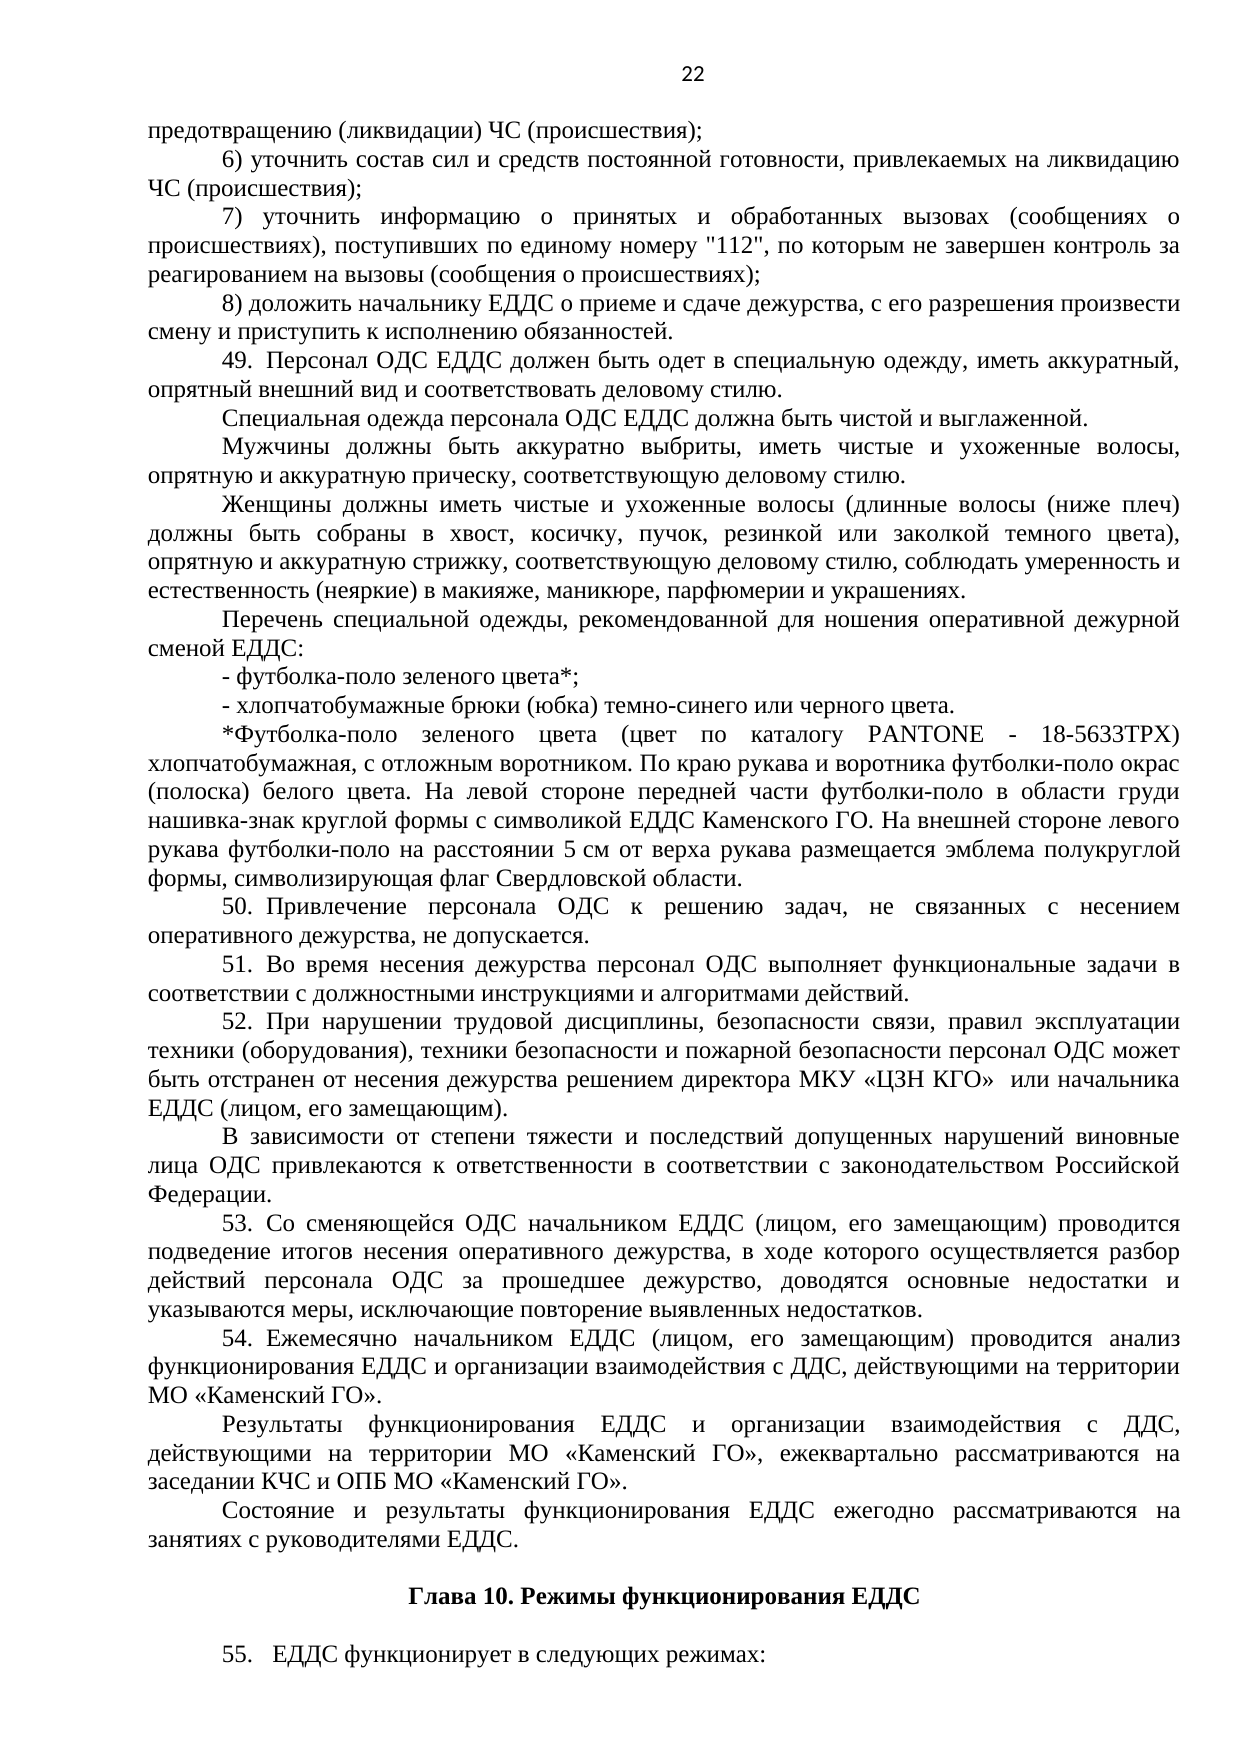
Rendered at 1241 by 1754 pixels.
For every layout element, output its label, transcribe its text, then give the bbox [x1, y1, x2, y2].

text - футболка-поло зеленого цвета*; [148, 661, 1181, 690]
text Перечень специальной одежды, рекомендованной для ношения оперативной дежурной сменой ЕДДС: [148, 604, 1181, 661]
list ЕДДС функционирует в следующих режимах: [148, 1639, 1181, 1668]
text Состояние и результаты функционирования ЕДДС ежегодно рассматриваются на занятиях с руководителями ЕДДС. [148, 1495, 1181, 1553]
text Мужчины должны быть аккуратно выбриты, иметь чистые и ухоженные волосы, опрятную и аккуратную прическу, соответствующую деловому стилю. [148, 431, 1181, 489]
text 7) уточнить информацию о принятых и обработанных вызовах (сообщениях о происшествиях), поступивших по единому номеру "112", по которым не завершен контроль за реагированием на вызовы (сообщения о происшествиях); [148, 201, 1181, 288]
list Во время несения дежурства персонал ОДС выполняет функциональные задачи в соответствии с должностными инструкциями и алгоритмами действий. [148, 949, 1181, 1006]
list Персонал ОДС ЕДДС должен быть одет в специальную одежду, иметь аккуратный, опрятный внешний вид и соответствовать деловому стилю. [148, 345, 1181, 403]
list При нарушении трудовой дисциплины, безопасности связи, правил эксплуатации техники (оборудования), техники безопасности и пожарной безопасности персонал ОДС может быть отстранен от несения дежурства решением директора МКУ «ЦЗН КГО» или начальника ЕДДС (лицом, его замещающим). [148, 1006, 1181, 1121]
text Женщины должны иметь чистые и ухоженные волосы (длинные волосы (ниже плеч) должны быть собраны в хвост, косичку, пучок, резинкой или заколкой темного цвета), опрятную и аккуратную стрижку, соответствующую деловому стилю, соблюдать умеренность и естественность (неяркие) в макияже, маникюре, парфюмерии и украшениях. [148, 489, 1181, 604]
text Результаты функционирования ЕДДС и организации взаимодействия с ДДС, действующими на территории МО «Каменский ГО», ежеквартально рассматриваются на заседании КЧС и ОПБ МО «Каменский ГО». [148, 1409, 1181, 1495]
text - хлопчатобумажные брюки (юбка) темно-синего или черного цвета. [148, 690, 1181, 719]
text Специальная одежда персонала ОДС ЕДДС должна быть чистой и выглаженной. [148, 403, 1181, 431]
text *Футболка-поло зеленого цвета (цвет по каталогу PANTONE - 18-5633TPX) хлопчатобумажная, с отложным воротником. По краю рукава и воротника футболки-поло окрас (полоска) белого цвета. На левой стороне передней части футболки-поло в области груди нашивка-знак круглой формы с символикой ЕДДС Каменского ГО. На внешней стороне левого рукава футболки-поло на расстоянии 5 см от верха рукава размещается эмблема полукруглой формы, символизирующая флаг Свердловской области. [148, 719, 1181, 891]
text В зависимости от степени тяжести и последствий допущенных нарушений виновные лица ОДС привлекаются к ответственности в соответствии с законодательством Российской Федерации. [148, 1121, 1181, 1208]
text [148, 115, 1181, 144]
text 8) доложить начальнику ЕДДС о приеме и сдаче дежурства, с его разрешения произвести смену и приступить к исполнению обязанностей. [148, 288, 1181, 345]
title Глава 10. Режимы функционирования ЕДДС [148, 1581, 1181, 1610]
list Ежемесячно начальником ЕДДС (лицом, его замещающим) проводится анализ функционирования ЕДДС и организации взаимодействия с ДДС, действующими на территории МО «Каменский ГО». [148, 1323, 1181, 1409]
list Привлечение персонала ОДС к решению задач, не связанных с несением оперативного дежурства, не допускается. [148, 891, 1181, 949]
list Со сменяющейся ОДС начальником ЕДДС (лицом, его замещающим) проводится подведение итогов несения оперативного дежурства, в ходе которого осуществляется разбор действий персонала ОДС за прошедшее дежурство, доводятся основные недостатки и указываются меры, исключающие повторение выявленных недостатков. [148, 1208, 1181, 1323]
text 6) уточнить состав сил и средств постоянной готовности, привлекаемых на ликвидацию ЧС (происшествия); [148, 144, 1181, 201]
